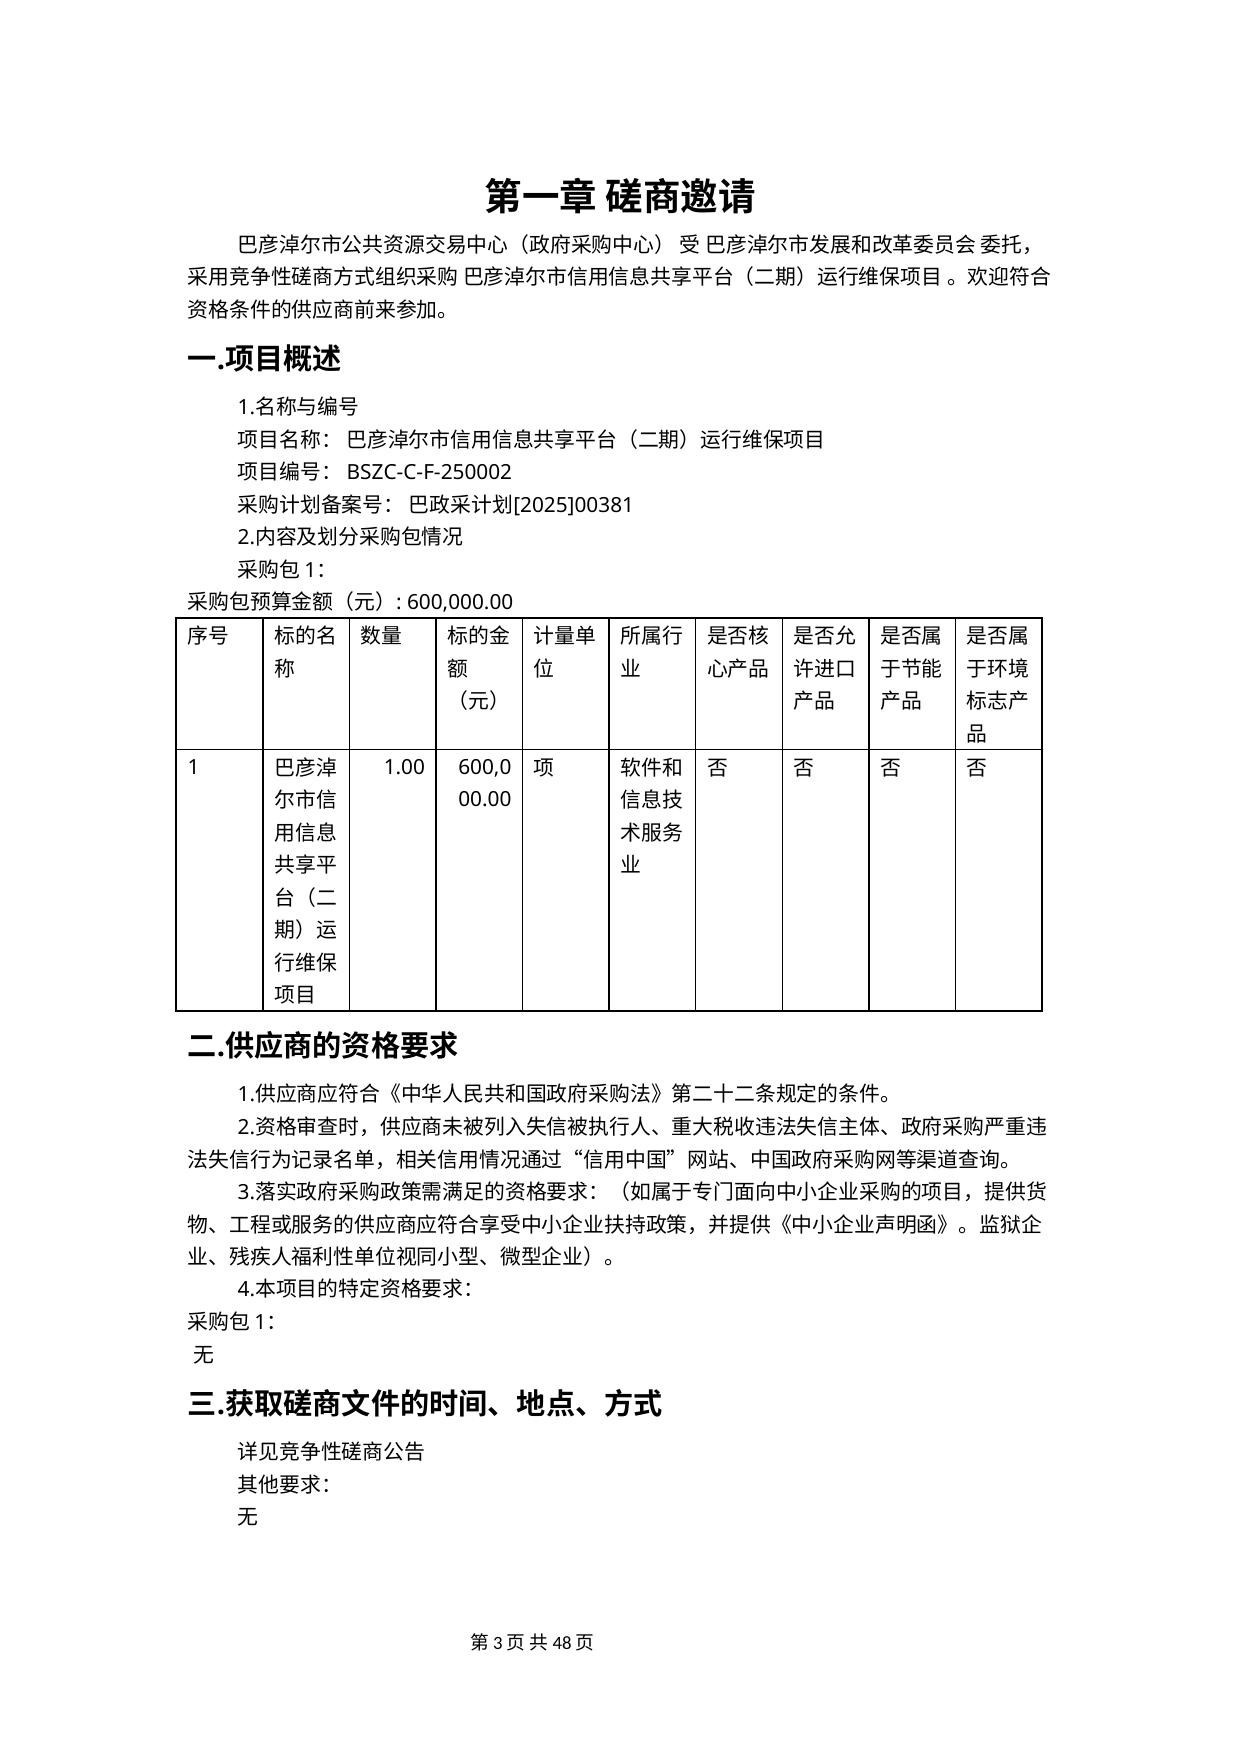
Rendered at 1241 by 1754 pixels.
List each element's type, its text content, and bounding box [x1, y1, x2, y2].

text 无 [187, 1337, 1053, 1369]
text 巴彦淖尔市公共资源交易中心（政府采购中心） 受 巴彦淖尔市发展和改革委员会 委托，采用竞争性磋商方式组织采购 巴彦淖尔市信用信息共享平台（二期）运行维保项目 。欢迎符合资格条件的供应商前来参加。 [187, 227, 1053, 324]
table_header 是否属于环境标志产品 [956, 619, 1041, 748]
text 项目名称： 巴彦淖尔市信用信息共享平台（二期）运行维保项目 [187, 422, 1053, 454]
text 2.内容及划分采购包情况 [187, 519, 1053, 552]
table_header 序号 [177, 619, 262, 748]
text 采购包预算金额（元）: 600,000.00 [187, 584, 1053, 617]
text 1.名称与编号 [187, 389, 1053, 422]
table_cell 项 [523, 750, 608, 1010]
text 详见竞争性磋商公告 [187, 1434, 1053, 1467]
text 1.供应商应符合《中华人民共和国政府采购法》第二十二条规定的条件。 [187, 1077, 1053, 1109]
text 2.资格审查时，供应商未被列入失信被执行人、重大税收违法失信主体、政府采购严重违法失信行为记录名单，相关信用情况通过“信用中国”网站、中国政府采购网等渠道查询。 [187, 1109, 1053, 1174]
table_cell 否 [696, 750, 782, 1010]
text 3.落实政府采购政策需满足的资格要求：（如属于专门面向中小企业采购的项目，提供货物、工程或服务的供应商应符合享受中小企业扶持政策，并提供《中小企业声明函》。监狱企业、残疾人福利性单位视同小型、微型企业）。 [187, 1174, 1053, 1272]
table_header 标的金额 （元） [437, 619, 522, 748]
text 采购包1： [187, 552, 1053, 584]
text 项目编号： BSZC-C-F-250002 [187, 454, 1053, 487]
table_header 是否核心产品 [696, 619, 782, 748]
table_cell 1 [177, 750, 262, 1010]
text 采购计划备案号： 巴政采计划[2025]00381 [187, 487, 1053, 519]
text 三.获取磋商文件的时间、地点、方式 [187, 1369, 1053, 1434]
table_cell 巴彦淖尔市信用信息共享平台（二期）运行维保项目 [264, 750, 349, 1010]
text 二.供应商的资格要求 [187, 1012, 1053, 1077]
table_cell 否 [870, 750, 955, 1010]
table_header 是否属于节能产品 [870, 619, 955, 748]
text 无 [187, 1499, 1053, 1532]
table_header 标的名称 [264, 619, 349, 748]
table_cell 软件和信息技术服务业 [610, 750, 695, 1010]
text 采购包1： [187, 1304, 1053, 1337]
table_cell 否 [783, 750, 868, 1010]
text 其他要求： [187, 1467, 1053, 1499]
table_header 数量 [350, 619, 435, 748]
text 一.项目概述 [187, 324, 1053, 389]
table_header 所属行业 [610, 619, 695, 748]
table_header 是否允许进口产品 [783, 619, 868, 748]
table_cell 否 [956, 750, 1041, 1010]
text 4.本项目的特定资格要求： [187, 1272, 1053, 1304]
table_header 计量单位 [523, 619, 608, 748]
table_cell 1.00 [350, 750, 435, 1010]
table_cell 600,000.00 [437, 750, 522, 1010]
text 第一章 磋商邀请 [187, 162, 1053, 227]
